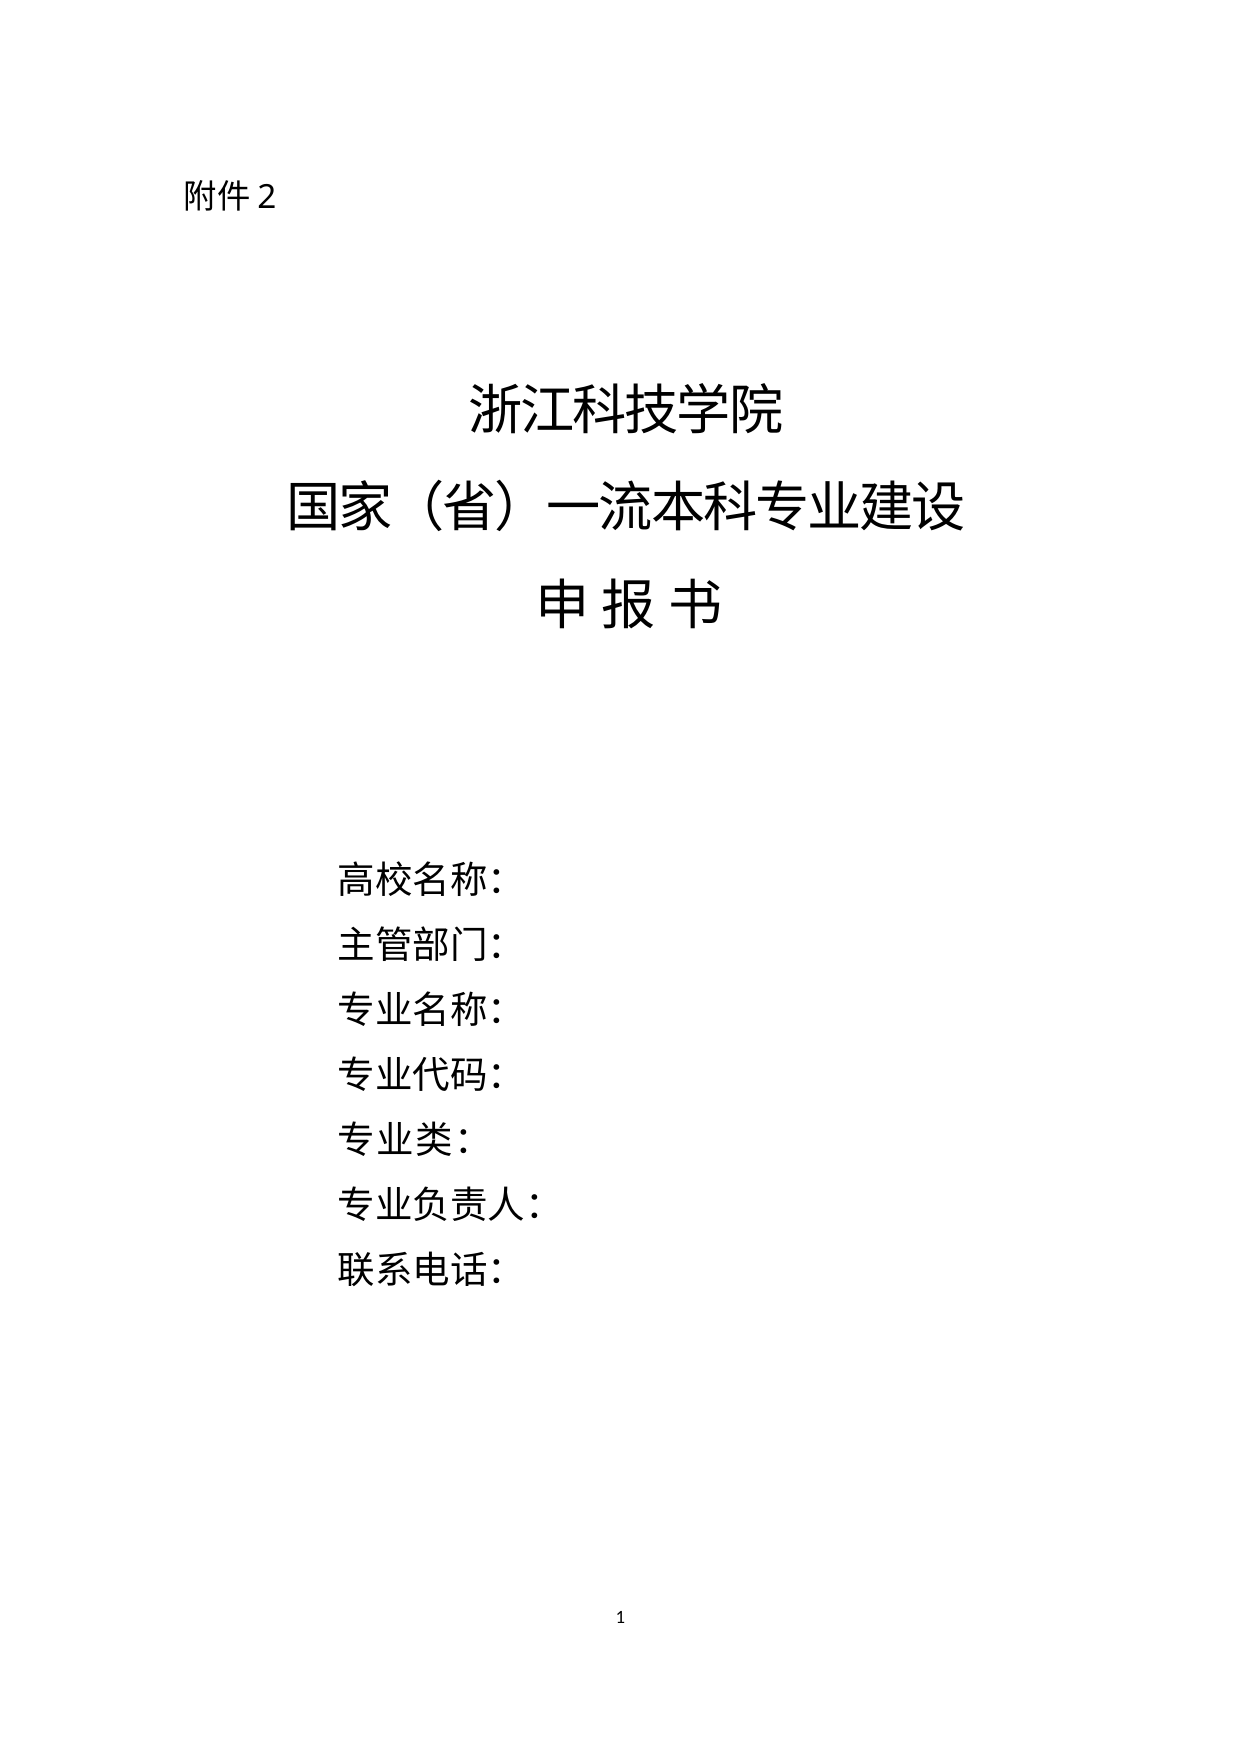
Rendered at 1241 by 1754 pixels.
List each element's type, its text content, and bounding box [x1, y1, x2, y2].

text 浙江科技学院 [150, 357, 1053, 454]
text 专业负责人： [187, 1169, 1053, 1234]
text 申 报 书 [150, 552, 1053, 649]
text 联系电话： [187, 1234, 1053, 1299]
text 国家（省）一流本科专业建设 [150, 454, 1053, 552]
text 高校名称： [187, 844, 1053, 909]
text 专业名称： [187, 974, 1053, 1039]
text 专业类： [187, 1104, 1053, 1169]
text 附件2 [150, 162, 1053, 227]
text 主管部门： [187, 909, 1053, 974]
text 专业代码： [187, 1039, 1053, 1104]
